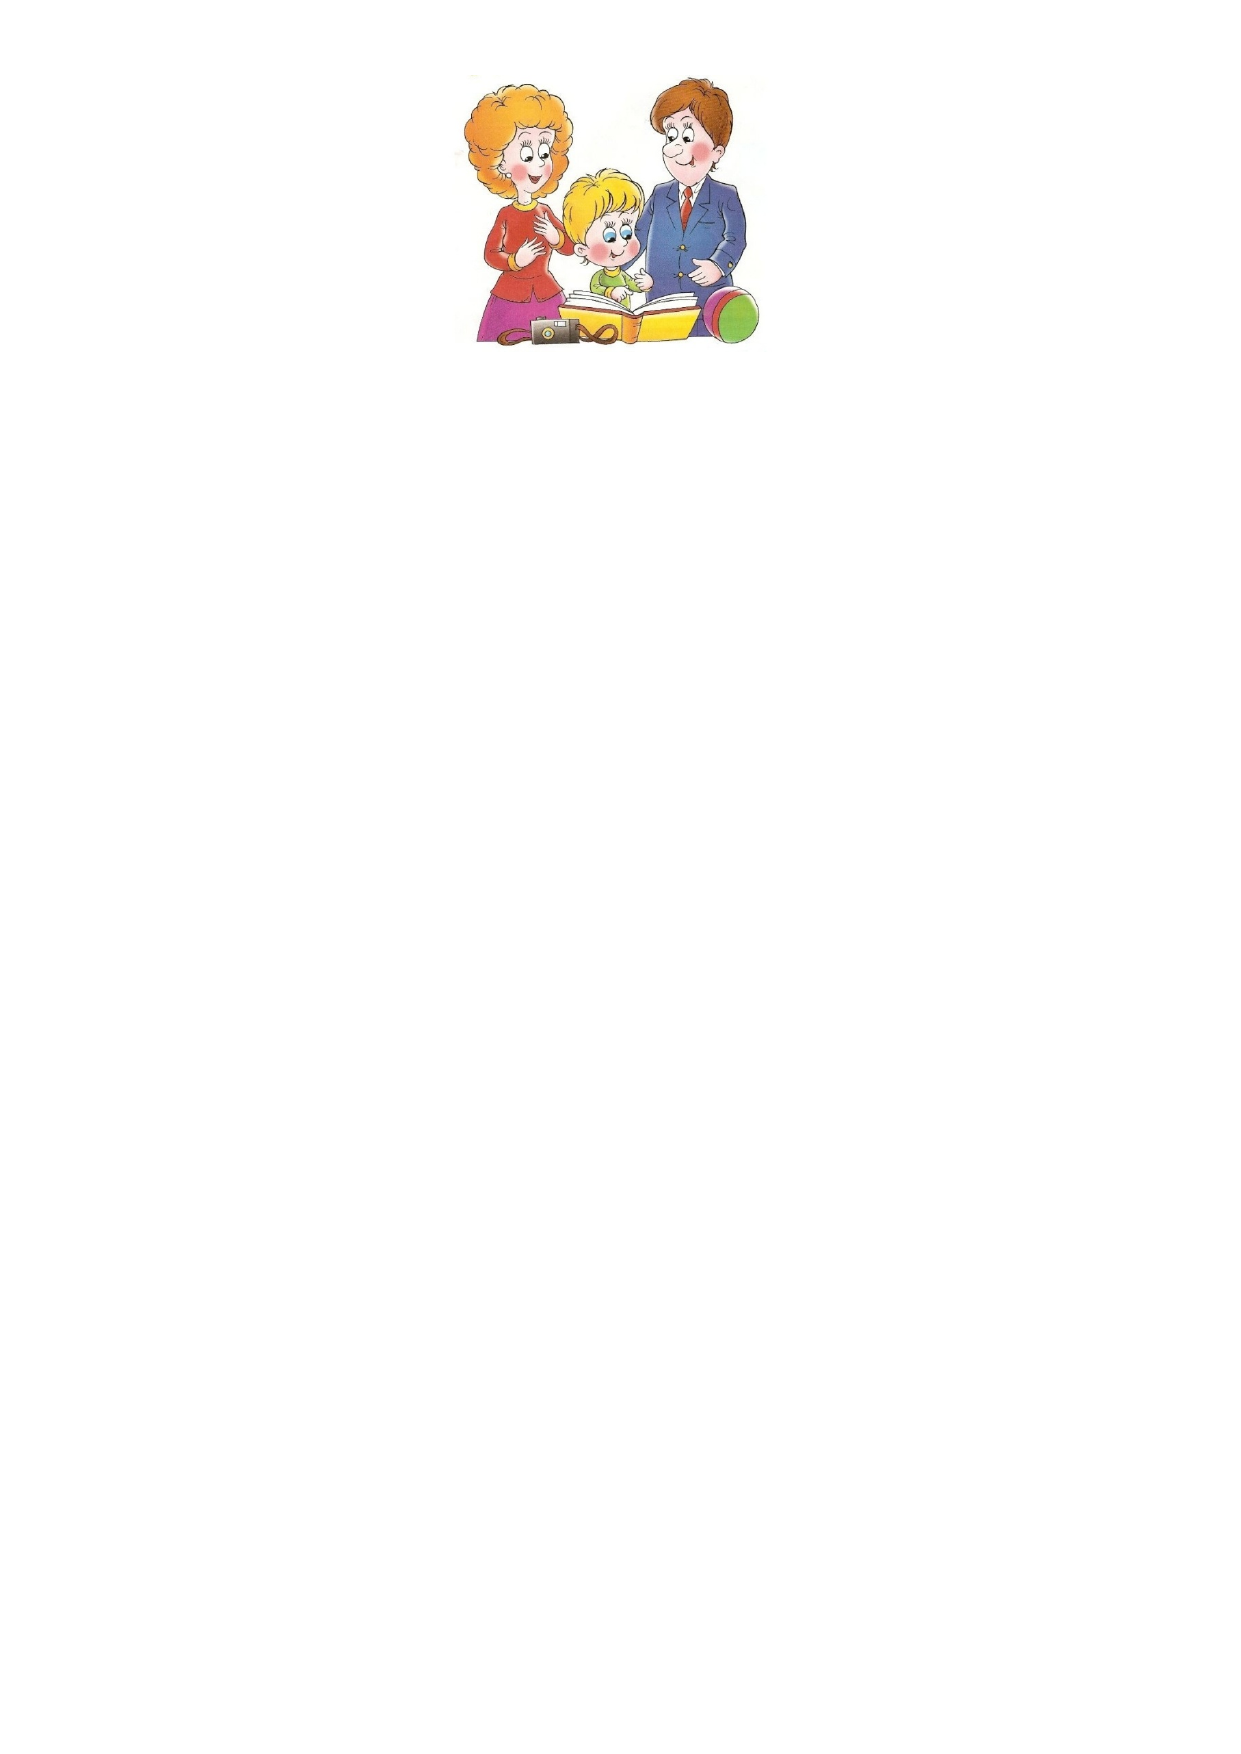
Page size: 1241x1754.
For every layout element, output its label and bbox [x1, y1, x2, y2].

picture [356, 75, 863, 352]
